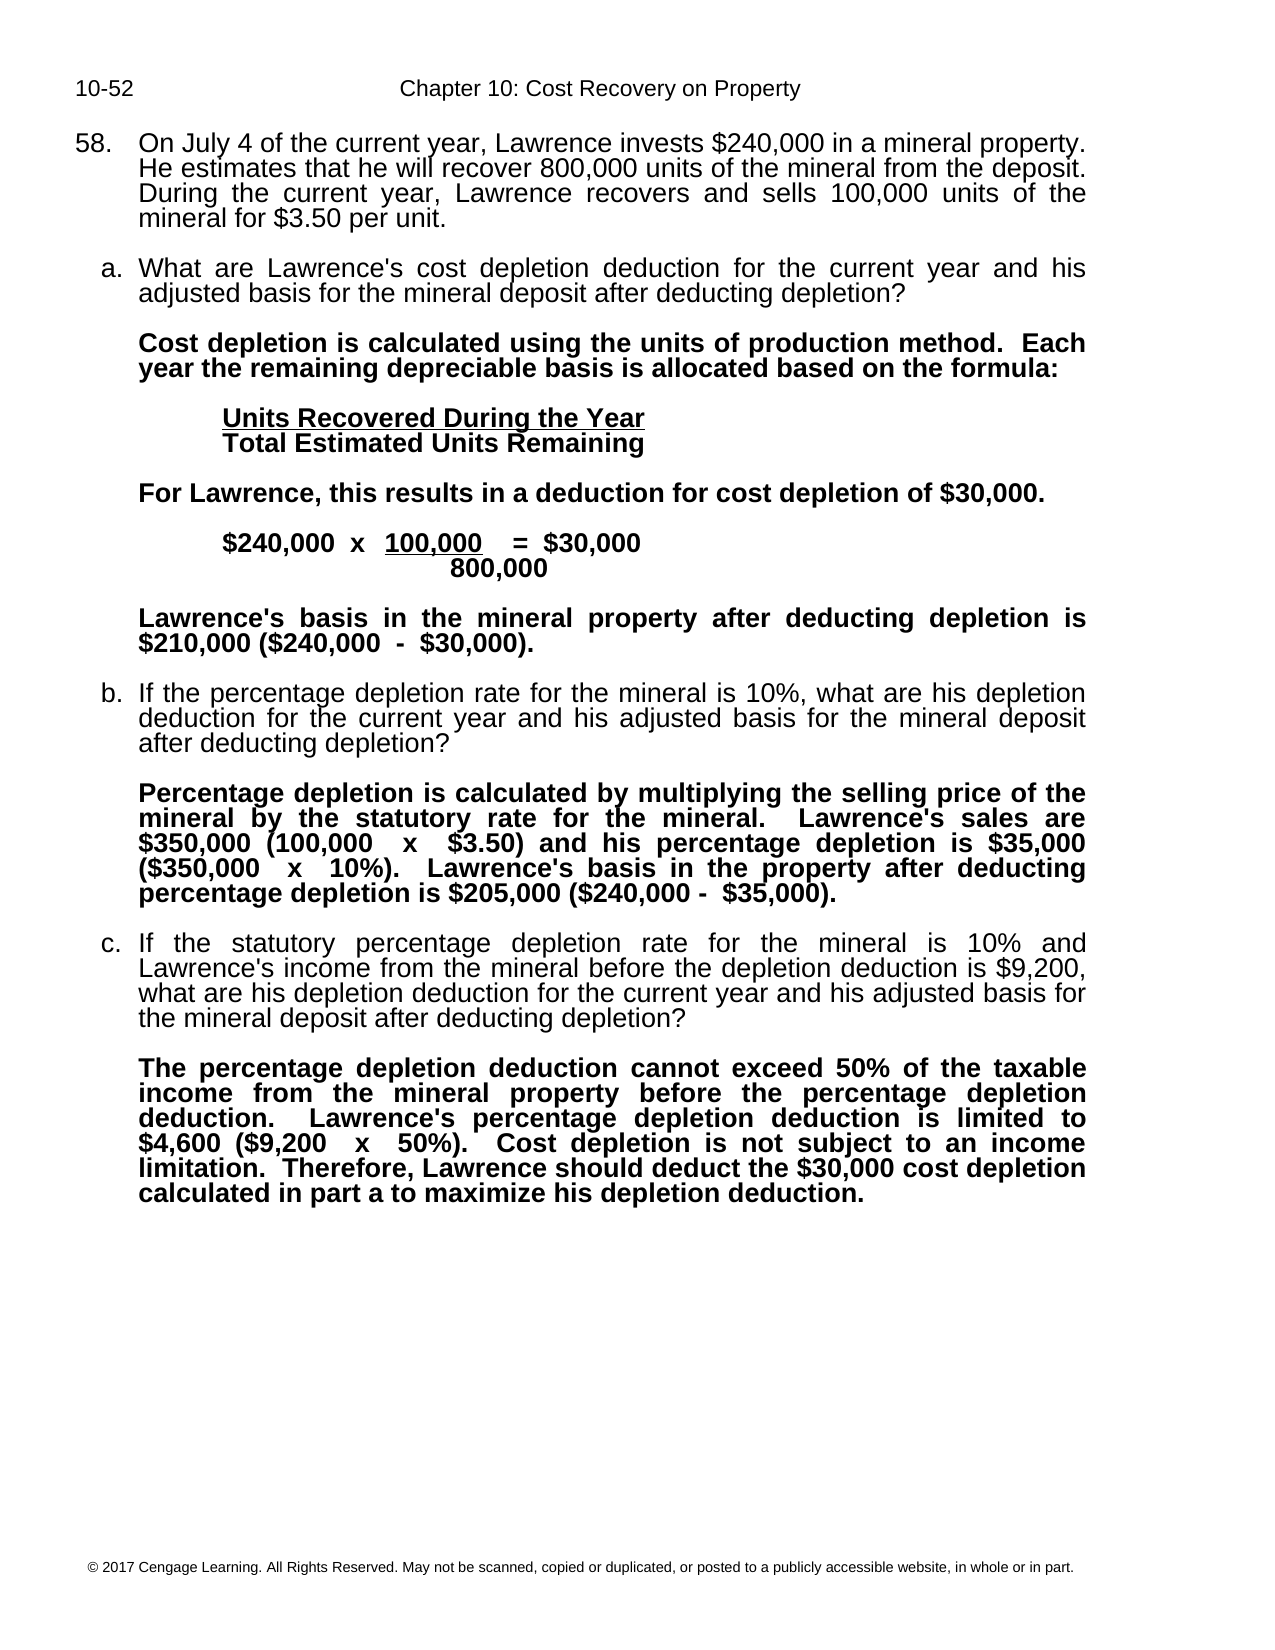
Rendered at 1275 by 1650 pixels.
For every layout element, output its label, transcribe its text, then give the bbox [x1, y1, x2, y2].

text c. If the statutory percentage depletion rate for the mineral is 10% and Lawrence's income from the mineral before the depletion deduction is $9,200, what are his depletion deduction for the current year and his adjusted basis for the mineral deposit after deducting depletion? [101, 932, 1087, 1032]
text Total Estimated Units Remaining [222, 432, 1087, 457]
text b. If the percentage depletion rate for the mineral is 10%, what are his depletion deduction for the current year and his adjusted basis for the mineral deposit after deducting depletion? [101, 682, 1087, 757]
text For Lawrence, this results in a deduction for cost depletion of $30,000. [75, 482, 1087, 507]
text Percentage depletion is calculated by multiplying the selling price of the mineral by the statutory rate for the mineral. Lawrence's sales are $350,000 (100,000 x $3.50) and his percentage depletion is $35,000 ($350,000 x 10%). Lawrence's basis in the property after deducting percentage depletion is $205,000 ($240,000 - $35,000). [75, 782, 1087, 907]
text a. What are Lawrence's cost depletion deduction for the current year and his adjusted basis for the mineral deposit after deducting depletion? [101, 257, 1087, 307]
text Lawrence's basis in the mineral property after deducting depletion is $210,000 ($240,000 - $30,000). [75, 607, 1087, 657]
text Cost depletion is calculated using the units of production method. Each year the remaining depreciable basis is allocated based on the formula: [75, 332, 1087, 382]
text Units Recovered During the Year [222, 407, 1087, 432]
text 58. On July 4 of the current year, Lawrence invests $240,000 in a mineral property. He estimates that he will recover 800,000 units of the mineral from the deposit. During the current year, Lawrence recovers and sells 100,000 units of the mineral for $3.50 per unit. [75, 132, 1087, 232]
text $240,000 x 100,000 = $30,000 [222, 532, 1087, 557]
text 800,000 [222, 557, 1087, 582]
text The percentage depletion deduction cannot exceed 50% of the taxable income from the mineral property before the percentage depletion deduction. Lawrence's percentage depletion deduction is limited to $4,600 ($9,200 x 50%). Cost depletion is not subject to an income limitation. Therefore, Lawrence should deduct the $30,000 cost depletion calculated in part a to maximize his depletion deduction. [75, 1057, 1087, 1207]
